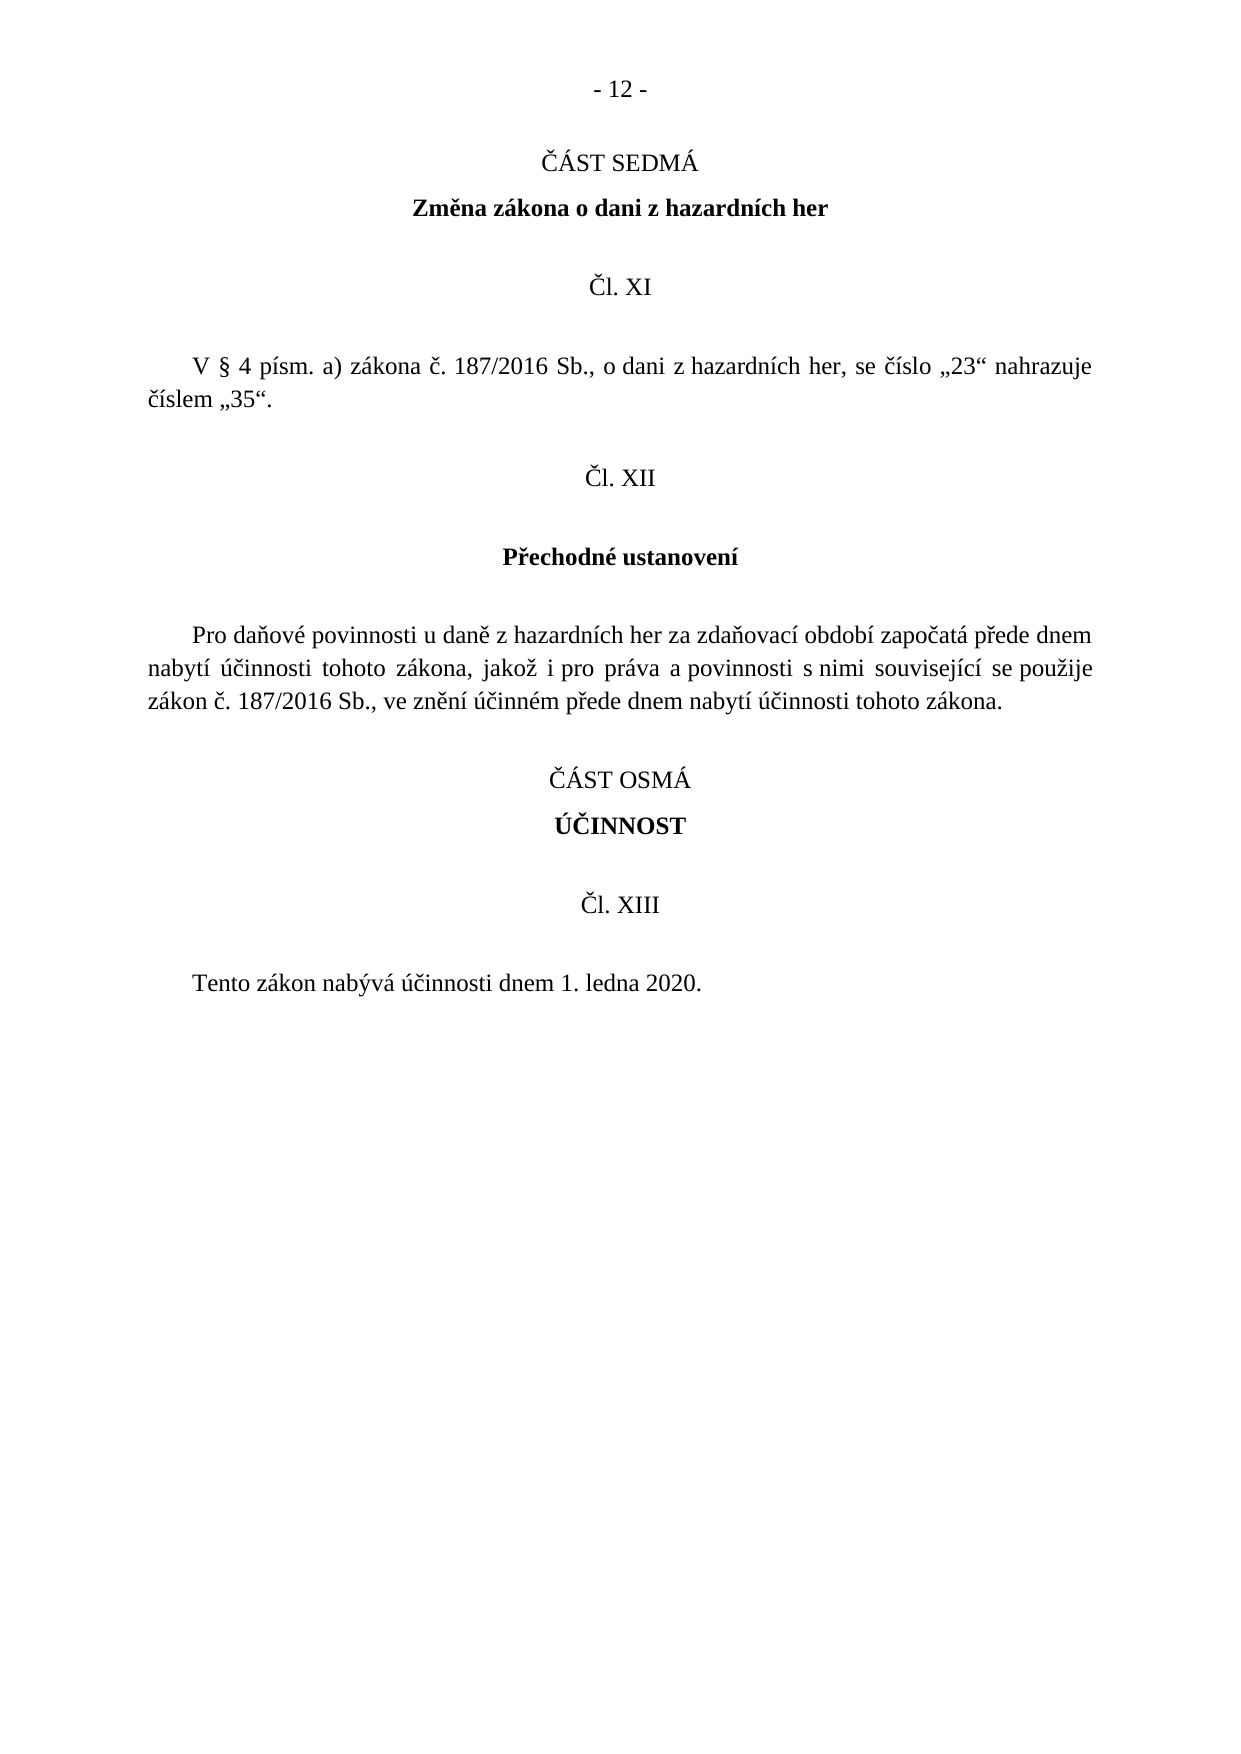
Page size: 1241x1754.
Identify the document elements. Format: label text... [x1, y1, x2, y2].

text Čl. XIII [148, 890, 1093, 918]
text Čl. XI [148, 272, 1093, 301]
text ÚČINNOST [148, 811, 1093, 839]
text ČÁST osmá [148, 765, 1093, 794]
text Pro daňové povinnosti u daně z hazardních her za zdaňovací období započatá přede dnem nabytí účinnosti tohoto zákona, jakož i pro práva a povinnosti s nimi související se použije zákon č. 187/2016 Sb., ve znění účinném přede dnem nabytí účinnosti tohoto zákona. [148, 620, 1093, 715]
text část sedmá [148, 148, 1093, 176]
text V § 4 písm. a) zákona č. 187/2016 Sb., o dani z hazardních her, se číslo „23“ nahrazuje číslem „35“. [148, 351, 1093, 413]
text Tento zákon nabývá účinnosti dnem 1. ledna 2020. [148, 968, 1093, 997]
text Změna zákona o dani z hazardních her [148, 193, 1093, 222]
text Čl. XII [148, 463, 1093, 491]
text Přechodné ustanovení [148, 542, 1093, 570]
